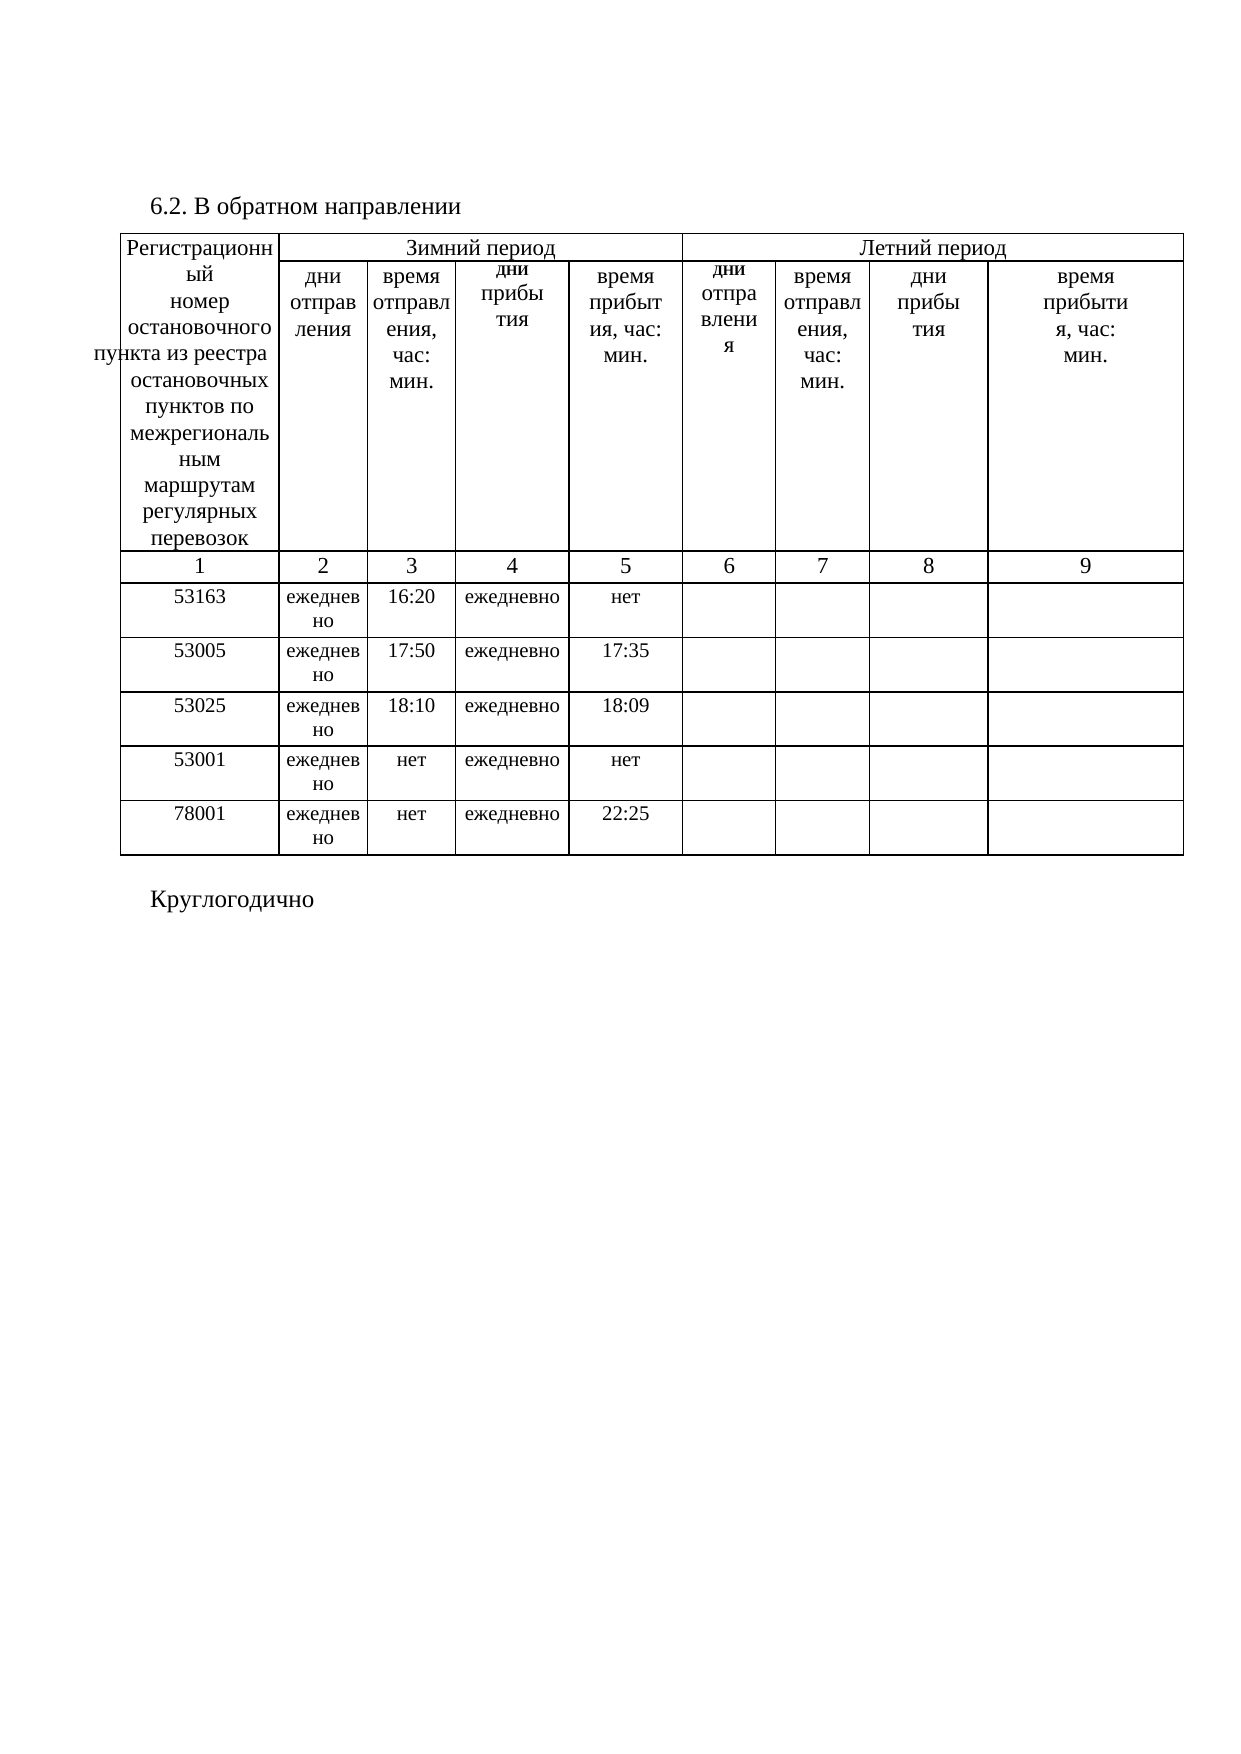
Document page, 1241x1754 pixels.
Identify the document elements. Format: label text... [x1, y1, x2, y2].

table_cell 53001 [121, 747, 278, 800]
table_cell [989, 638, 1183, 691]
table_cell ежедневно [456, 638, 568, 691]
table_cell 1 [121, 552, 278, 582]
table_cell [776, 801, 869, 854]
table_cell нет [368, 801, 455, 854]
table_cell 18:10 [368, 693, 455, 745]
table_cell 6 [683, 552, 775, 582]
table_cell ежедневно [280, 638, 367, 691]
table_cell 4 [456, 552, 568, 582]
table_cell ежедневно [280, 693, 367, 745]
table_cell [683, 584, 775, 637]
table_cell [989, 584, 1183, 637]
table_cell [989, 747, 1183, 800]
table_cell [776, 693, 869, 745]
table_cell [683, 693, 775, 745]
table_cell ежедневно [280, 801, 367, 854]
table_header Регистрационный номер остановочного пункта из реестра остановочных пунктов по межрегиональным маршрутам регулярных перевозок [121, 234, 278, 550]
table_cell 9 [989, 552, 1183, 582]
table_cell [870, 693, 987, 745]
table_cell [870, 747, 987, 800]
table_cell 8 [870, 552, 987, 582]
table_cell нет [570, 747, 682, 800]
table_cell ежедневно [280, 747, 367, 800]
table_cell [870, 638, 987, 691]
table_cell 16:20 [368, 584, 455, 637]
table_cell 17:35 [570, 638, 682, 691]
table_cell 5 [570, 552, 682, 582]
table_cell ежедневно [456, 747, 568, 800]
table_cell ежедневно [280, 584, 367, 637]
table_header Летний период [683, 234, 1183, 260]
table_cell время прибыт ия, час: мин. [570, 262, 682, 550]
table_cell нет [368, 747, 455, 800]
table_cell дни прибы тия [870, 262, 987, 550]
table_cell [776, 747, 869, 800]
table_cell дни отправ ления [280, 262, 367, 550]
table_cell 7 [776, 552, 869, 582]
table_cell 2 [280, 552, 367, 582]
table_cell 17:50 [368, 638, 455, 691]
table_header Зимний период [280, 234, 682, 260]
table_cell [683, 638, 775, 691]
table_cell время отправл ения, час: мин. [776, 262, 869, 550]
text Круглогодично [150, 884, 1090, 913]
table_cell [683, 747, 775, 800]
table_cell ежедневно [456, 801, 568, 854]
table_cell [683, 801, 775, 854]
table_cell 53163 [121, 584, 278, 637]
table_cell ДНИ прибы тия [456, 262, 568, 550]
table_cell время прибыти я, час: мин. [989, 262, 1183, 550]
table_cell время отправл ения, час: мин. [368, 262, 455, 550]
table_cell ежедневно [456, 693, 568, 745]
table_cell [776, 584, 869, 637]
table_cell ДНИ отпра влени я [683, 262, 775, 550]
table_cell 22:25 [570, 801, 682, 854]
table_cell 78001 [121, 801, 278, 854]
table_cell 18:09 [570, 693, 682, 745]
table_cell 3 [368, 552, 455, 582]
table_cell [989, 693, 1183, 745]
table_cell 53025 [121, 693, 278, 745]
text 6.2. В обратном направлении [150, 191, 1090, 220]
table_cell [870, 801, 987, 854]
table_cell 53005 [121, 638, 278, 691]
table_cell [989, 801, 1183, 854]
table_cell ежедневно [456, 584, 568, 637]
table_cell нет [570, 584, 682, 637]
table_cell [870, 584, 987, 637]
table_cell [776, 638, 869, 691]
